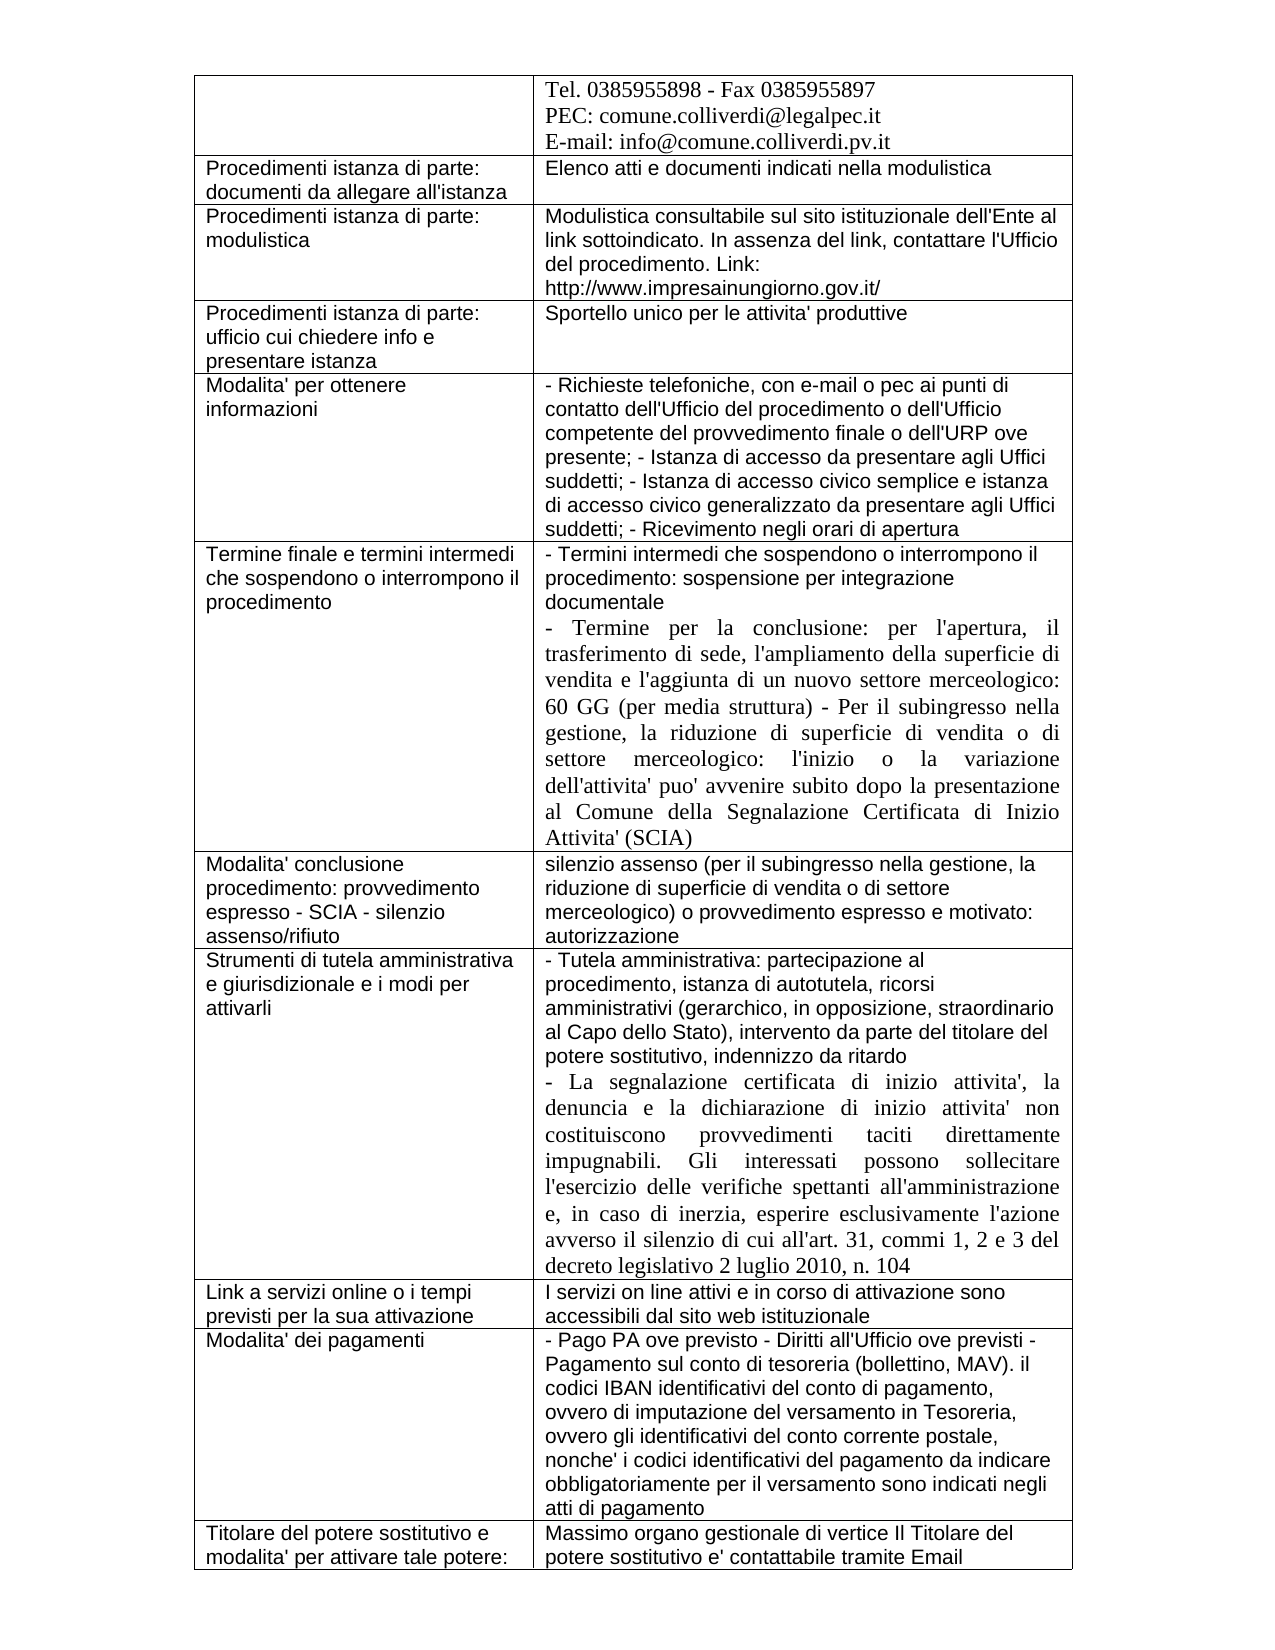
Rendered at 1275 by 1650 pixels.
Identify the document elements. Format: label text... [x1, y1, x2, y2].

table_cell Modalita' conclusione procedimento: provvedimento espresso - SCIA - silenzio assenso/rifiuto [195, 852, 533, 947]
table_cell - Richieste telefoniche, con e-mail o pec ai punti di contatto dell'Ufficio del procedimento o dell'Ufficio competente del provvedimento finale o dell'URP ove presente; - Istanza di accesso da presentare agli Uffici suddetti; - Istanza di accesso civico semplice e istanza di accesso civico generalizzato da presentare agli Uffici suddetti; - Ricevimento negli orari di apertura [534, 374, 1072, 541]
table_cell I servizi on line attivi e in corso di attivazione sono accessibili dal sito web istituzionale [534, 1280, 1072, 1327]
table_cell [534, 1521, 1072, 1568]
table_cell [534, 76, 1072, 155]
table_cell Termine finale e termini intermedi che sospendono o interrompono il procedimento [195, 542, 533, 851]
table_cell silenzio assenso (per il subingresso nella gestione, la riduzione di superficie di vendita o di settore merceologico) o provvedimento espresso e motivato: autorizzazione [534, 852, 1072, 947]
table_cell Procedimenti istanza di parte: ufficio cui chiedere info e presentare istanza [195, 301, 533, 373]
table_cell Modalita' dei pagamenti [195, 1329, 533, 1520]
table_cell Sportello unico per le attivita' produttive [534, 301, 1072, 373]
table_cell Modalita' per ottenere informazioni [195, 374, 533, 541]
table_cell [195, 1521, 533, 1568]
table_cell - Pago PA ove previsto - Diritti all'Ufficio ove previsti - Pagamento sul conto di tesoreria (bollettino, MAV). il codici IBAN identificativi del conto di pagamento, ovvero di imputazione del versamento in Tesoreria, ovvero gli identificativi del conto corrente postale, nonche' i codici identificativi del pagamento da indicare obbligatoriamente per il versamento sono indicati negli atti di pagamento [534, 1329, 1072, 1520]
table_cell Modulistica consultabile sul sito istituzionale dell'Ente al link sottoindicato. In assenza del link, contattare l'Ufficio del procedimento. Link: http://www.impresainungiorno.gov.it/ [534, 205, 1072, 300]
table_cell - Tutela amministrativa: partecipazione al procedimento, istanza di autotutela, ricorsi amministrativi (gerarchico, in opposizione, straordinario al Capo dello Stato), intervento da parte del titolare del potere sostitutivo, indennizzo da ritardo - La segnalazione certificata di inizio attivita', la denuncia e la dichiarazione di inizio attivita' non costituiscono provvedimenti taciti direttamente impugnabili. Gli interessati possono sollecitare l'esercizio delle verifiche spettanti all'amministrazione e, in caso di inerzia, esperire esclusivamente l'azione avverso il silenzio di cui all'art. 31, commi 1, 2 e 3 del decreto legislativo 2 luglio 2010, n. 104 [534, 949, 1072, 1279]
table_cell Procedimenti istanza di parte: documenti da allegare all'istanza [195, 156, 533, 203]
table_cell Strumenti di tutela amministrativa e giurisdizionale e i modi per attivarli [195, 949, 533, 1279]
table_cell Link a servizi online o i tempi previsti per la sua attivazione [195, 1280, 533, 1327]
table_cell Elenco atti e documenti indicati nella modulistica [534, 156, 1072, 203]
table_cell Procedimenti istanza di parte: modulistica [195, 205, 533, 300]
table_cell - Termini intermedi che sospendono o interrompono il procedimento: sospensione per integrazione documentale - Termine per la conclusione: per l'apertura, il trasferimento di sede, l'ampliamento della superficie di vendita e l'aggiunta di un nuovo settore merceologico: 60 GG (per media struttura) - Per il subingresso nella gestione, la riduzione di superficie di vendita o di settore merceologico: l'inizio o la variazione dell'attivita' puo' avvenire subito dopo la presentazione al Comune della Segnalazione Certificata di Inizio Attivita' (SCIA) [534, 542, 1072, 851]
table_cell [195, 76, 533, 155]
